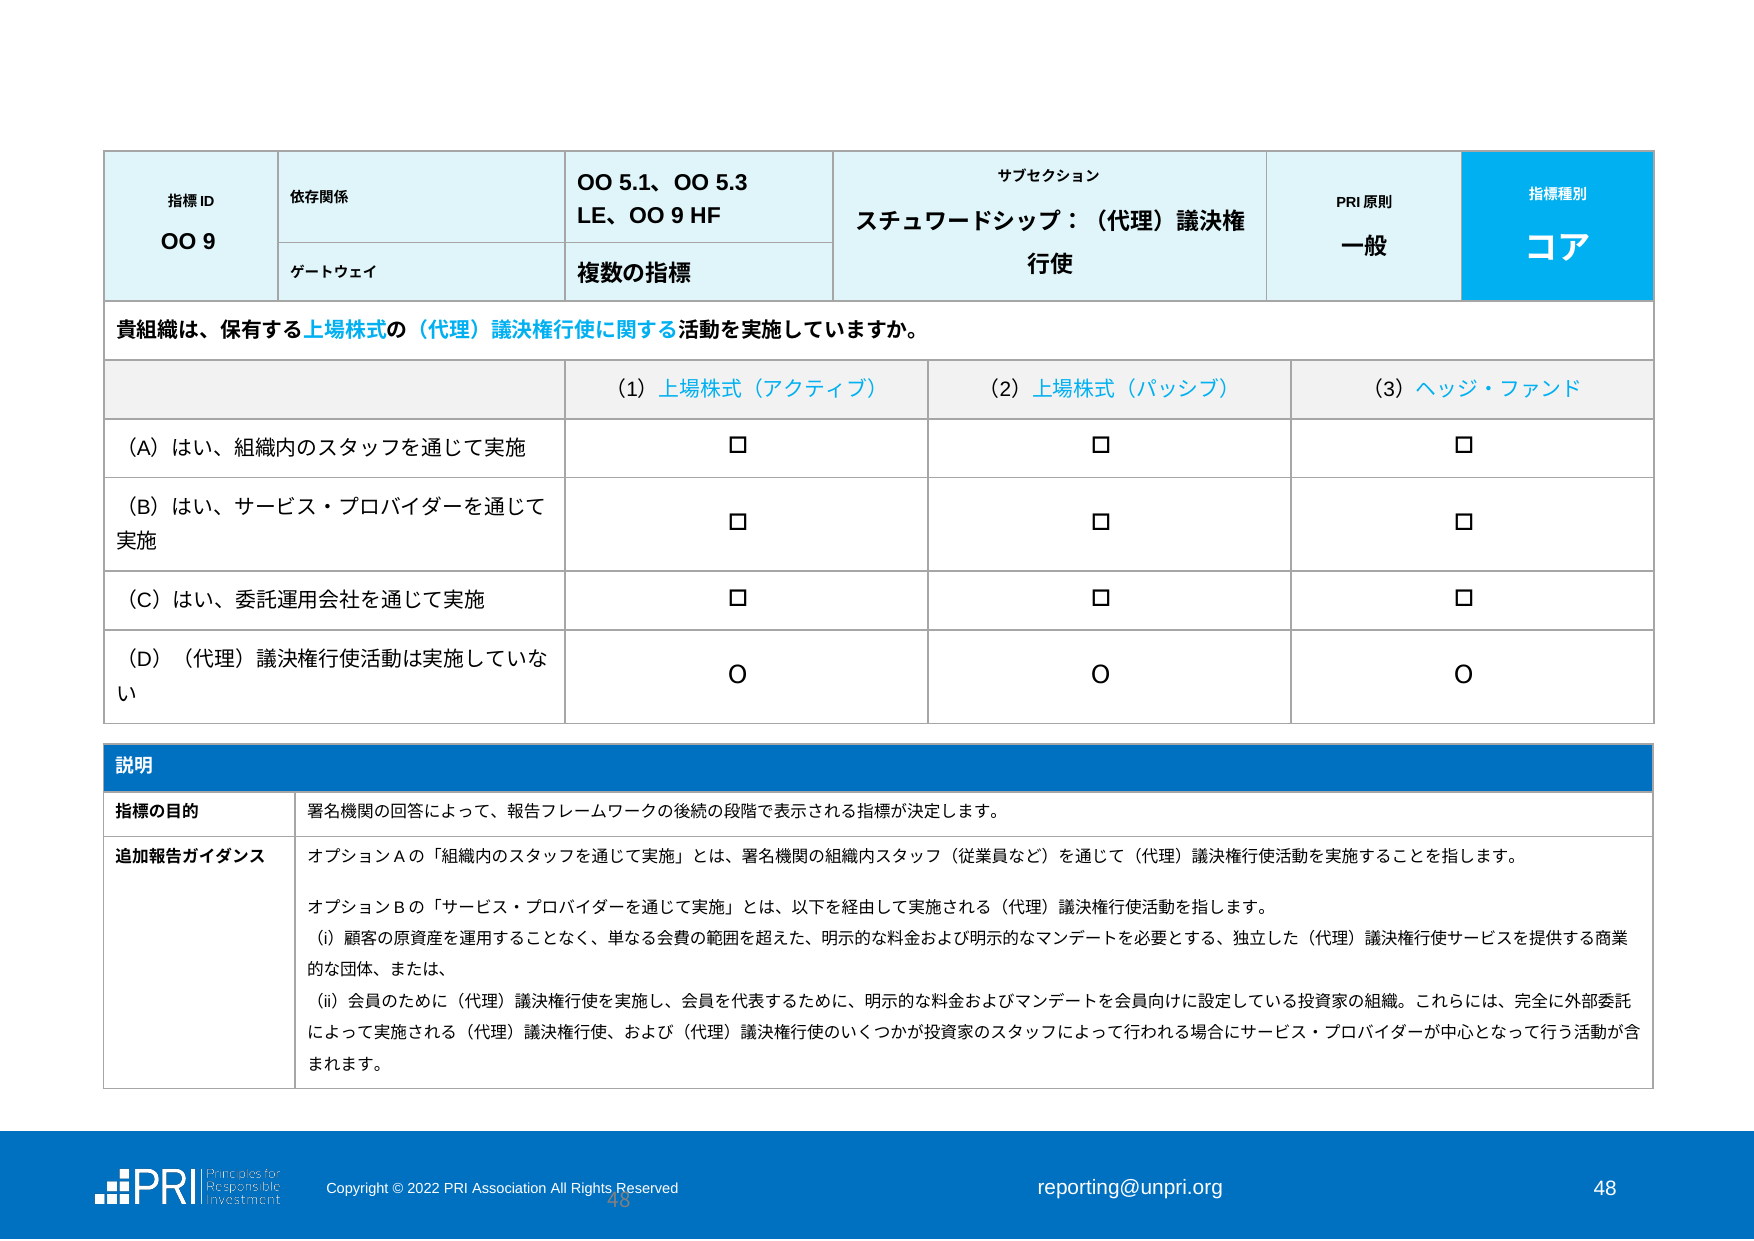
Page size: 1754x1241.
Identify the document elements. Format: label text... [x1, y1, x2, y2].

table_cell [566, 572, 927, 629]
table_cell [566, 631, 927, 723]
table_cell （C）はい、委託運用会社を通じて実施 [105, 572, 564, 629]
table_cell （3）ヘッジ・ファンド [1292, 361, 1653, 418]
table_cell （1）上場株式（アクティブ） [566, 361, 927, 418]
table_cell [1292, 478, 1653, 570]
table_header OO 5.1、OO 5.3 LE、OO 9 HF [566, 152, 832, 242]
table_header 説明 [104, 745, 1652, 791]
table_cell [566, 478, 927, 570]
table_cell ゲートウェイ [279, 243, 564, 300]
table_cell （A）はい、組織内のスタッフを通じて実施 [105, 420, 564, 477]
table_cell [1292, 631, 1653, 723]
table_header PRI原則 一般 [1267, 152, 1461, 300]
table_cell [929, 572, 1290, 629]
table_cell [296, 837, 1652, 1088]
table_cell 指標の目的 [104, 793, 294, 836]
table_cell [929, 420, 1290, 477]
table_header 指標ID OO 9 [105, 152, 277, 300]
table_cell [1292, 572, 1653, 629]
table_cell （2）上場株式（パッシブ） [929, 361, 1290, 418]
table_header サブセクション スチュワードシップ：（代理）議決権行使 [834, 152, 1266, 300]
table_cell 追加報告ガイダンス [104, 837, 294, 1088]
table_cell [929, 478, 1290, 570]
table_cell [1292, 420, 1653, 477]
table_cell 複数の指標 [566, 243, 832, 300]
table_cell 貴組織は、保有する上場株式の（代理）議決権行使に関する活動を実施していますか。 [105, 302, 1653, 359]
table_cell [105, 361, 564, 418]
table_cell [929, 631, 1290, 723]
picture [92, 1166, 282, 1207]
table_header 依存関係 [279, 152, 564, 242]
table_cell （B）はい、サービス・プロバイダーを通じて実施 [105, 478, 564, 570]
table_header 指標種別 コア [1462, 152, 1653, 300]
table_cell （D）（代理）議決権行使活動は実施していない [105, 631, 564, 723]
table_cell [566, 420, 927, 477]
table_cell 署名機関の回答によって、報告フレームワークの後続の段階で表示される指標が決定します。 [296, 793, 1652, 836]
